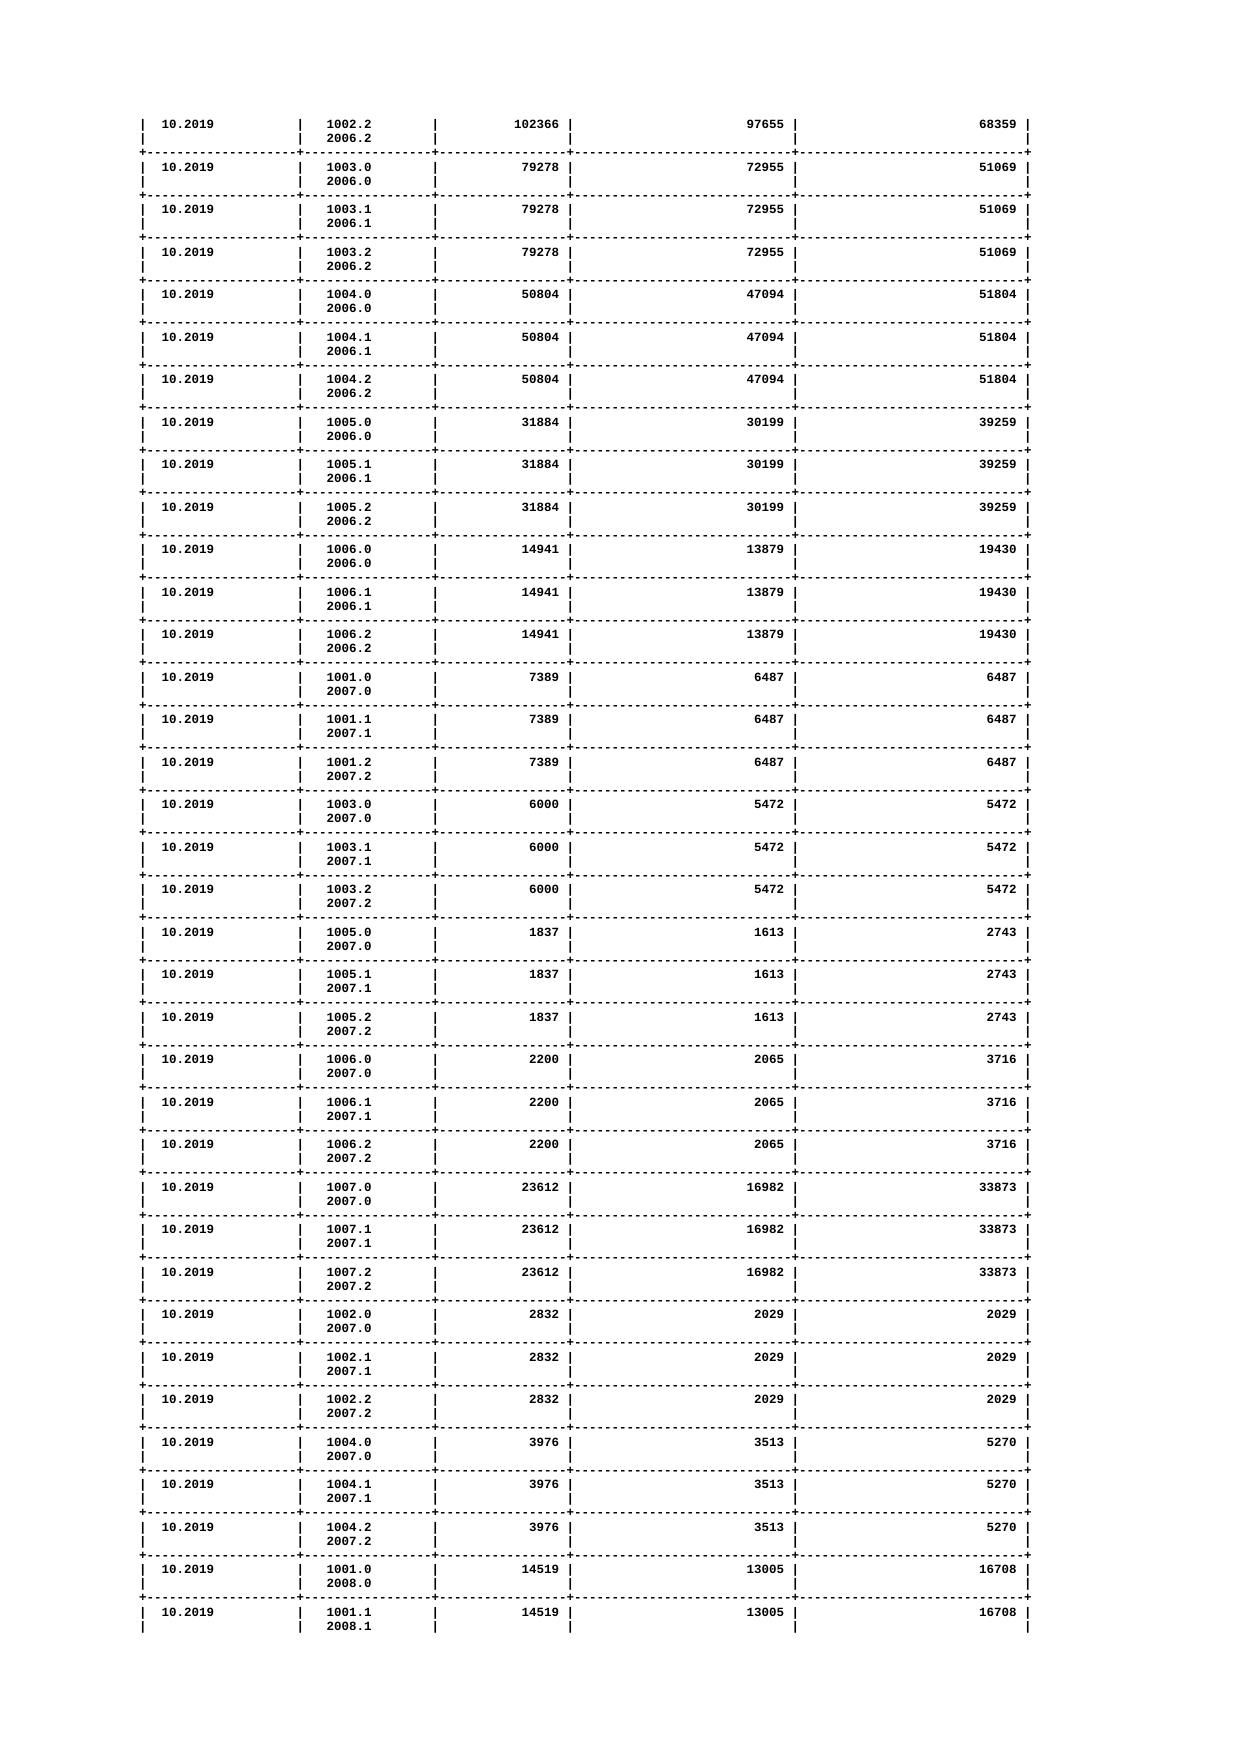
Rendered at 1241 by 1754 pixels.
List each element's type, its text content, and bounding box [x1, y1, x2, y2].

text | 10.2019 | 1002.0 | 2832 | 2029 | 2029 | [139, 1308, 1101, 1322]
text +--------------------+-----------------+-----------------+-----------------------------+------------------------------+ [139, 784, 1101, 798]
text | | 2007.0 | | | | [139, 812, 1101, 826]
text | | 2007.0 | | | | [139, 1067, 1101, 1081]
text +--------------------+-----------------+-----------------+-----------------------------+------------------------------+ [139, 444, 1101, 458]
text | | 2007.1 | | | | [139, 855, 1101, 869]
text +--------------------+-----------------+-----------------+-----------------------------+------------------------------+ [139, 359, 1101, 373]
text +--------------------+-----------------+-----------------+-----------------------------+------------------------------+ [139, 911, 1101, 926]
text | 10.2019 | 1005.1 | 1837 | 1613 | 2743 | [139, 968, 1101, 982]
text | 10.2019 | 1006.0 | 14941 | 13879 | 19430 | [139, 543, 1101, 557]
text | | 2007.2 | | | | [139, 1407, 1101, 1421]
text | 10.2019 | 1004.0 | 3976 | 3513 | 5270 | [139, 1436, 1101, 1450]
text | | 2007.0 | | | | [139, 1322, 1101, 1336]
text | 10.2019 | 1001.1 | 14519 | 13005 | 16708 | [139, 1606, 1101, 1620]
text +--------------------+-----------------+-----------------+-----------------------------+------------------------------+ [139, 699, 1101, 713]
text | | 2006.2 | | | | [139, 387, 1101, 401]
text | | 2006.1 | | | | [139, 600, 1101, 614]
text | | 2007.1 | | | | [139, 1237, 1101, 1251]
text +--------------------+-----------------+-----------------+-----------------------------+------------------------------+ [139, 1549, 1101, 1563]
text | | 2008.0 | | | | [139, 1577, 1101, 1591]
text | 10.2019 | 1005.1 | 31884 | 30199 | 39259 | [139, 458, 1101, 472]
text | | 2006.1 | | | | [139, 345, 1101, 359]
text +--------------------+-----------------+-----------------+-----------------------------+------------------------------+ [139, 1421, 1101, 1436]
text | | 2007.2 | | | | [139, 770, 1101, 784]
text +--------------------+-----------------+-----------------+-----------------------------+------------------------------+ [139, 1166, 1101, 1181]
text | 10.2019 | 1003.1 | 79278 | 72955 | 51069 | [139, 203, 1101, 217]
text +--------------------+-----------------+-----------------+-----------------------------+------------------------------+ [139, 1464, 1101, 1478]
text | 10.2019 | 1003.2 | 6000 | 5472 | 5472 | [139, 883, 1101, 897]
text | 10.2019 | 1005.0 | 1837 | 1613 | 2743 | [139, 926, 1101, 940]
text +--------------------+-----------------+-----------------+-----------------------------+------------------------------+ [139, 401, 1101, 416]
text | | 2006.0 | | | | [139, 175, 1101, 189]
text | 10.2019 | 1006.2 | 14941 | 13879 | 19430 | [139, 628, 1101, 642]
text +--------------------+-----------------+-----------------+-----------------------------+------------------------------+ [139, 274, 1101, 288]
text | | 2007.2 | | | | [139, 1025, 1101, 1039]
text | | 2007.0 | | | | [139, 685, 1101, 699]
text +--------------------+-----------------+-----------------+-----------------------------+------------------------------+ [139, 1294, 1101, 1308]
text | 10.2019 | 1003.2 | 79278 | 72955 | 51069 | [139, 246, 1101, 260]
text | 10.2019 | 1005.2 | 31884 | 30199 | 39259 | [139, 501, 1101, 515]
text +--------------------+-----------------+-----------------+-----------------------------+------------------------------+ [139, 826, 1101, 841]
text | 10.2019 | 1006.0 | 2200 | 2065 | 3716 | [139, 1053, 1101, 1067]
text +--------------------+-----------------+-----------------+-----------------------------+------------------------------+ [139, 996, 1101, 1011]
text | 10.2019 | 1003.0 | 6000 | 5472 | 5472 | [139, 798, 1101, 812]
text +--------------------+-----------------+-----------------+-----------------------------+------------------------------+ [139, 1124, 1101, 1138]
text | 10.2019 | 1004.1 | 3976 | 3513 | 5270 | [139, 1478, 1101, 1492]
text +--------------------+-----------------+-----------------+-----------------------------+------------------------------+ [139, 231, 1101, 246]
text | 10.2019 | 1007.2 | 23612 | 16982 | 33873 | [139, 1266, 1101, 1280]
text | 10.2019 | 1001.0 | 14519 | 13005 | 16708 | [139, 1563, 1101, 1577]
text | | 2007.1 | | | | [139, 1365, 1101, 1379]
text +--------------------+-----------------+-----------------+-----------------------------+------------------------------+ [139, 869, 1101, 883]
text | | 2006.1 | | | | [139, 217, 1101, 231]
text | | 2007.0 | | | | [139, 1195, 1101, 1209]
text | | 2006.2 | | | | [139, 515, 1101, 529]
text +--------------------+-----------------+-----------------+-----------------------------+------------------------------+ [139, 189, 1101, 203]
text | 10.2019 | 1005.2 | 1837 | 1613 | 2743 | [139, 1011, 1101, 1025]
text +--------------------+-----------------+-----------------+-----------------------------+------------------------------+ [139, 486, 1101, 501]
text | | 2007.1 | | | | [139, 982, 1101, 996]
text +--------------------+-----------------+-----------------+-----------------------------+------------------------------+ [139, 1251, 1101, 1266]
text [139, 146, 1101, 161]
text | 10.2019 | 1006.1 | 2200 | 2065 | 3716 | [139, 1096, 1101, 1110]
text | | 2007.1 | | | | [139, 1492, 1101, 1506]
text | 10.2019 | 1001.0 | 7389 | 6487 | 6487 | [139, 671, 1101, 685]
text | 10.2019 | 1002.2 | 2832 | 2029 | 2029 | [139, 1393, 1101, 1407]
text | 10.2019 | 1004.0 | 50804 | 47094 | 51804 | [139, 288, 1101, 302]
text +--------------------+-----------------+-----------------+-----------------------------+------------------------------+ [139, 571, 1101, 586]
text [139, 1591, 1101, 1606]
text | | 2007.2 | | | | [139, 1535, 1101, 1549]
text | | 2007.2 | | | | [139, 1280, 1101, 1294]
text | 10.2019 | 1005.0 | 31884 | 30199 | 39259 | [139, 416, 1101, 430]
text | | 2008.1 | | | | [139, 1620, 1101, 1634]
text | | 2007.0 | | | | [139, 1450, 1101, 1464]
text | 10.2019 | 1003.0 | 79278 | 72955 | 51069 | [139, 161, 1101, 175]
text | | 2006.0 | | | | [139, 557, 1101, 571]
text +--------------------+-----------------+-----------------+-----------------------------+------------------------------+ [139, 1506, 1101, 1521]
text +--------------------+-----------------+-----------------+-----------------------------+------------------------------+ [139, 529, 1101, 543]
text +--------------------+-----------------+-----------------+-----------------------------+------------------------------+ [139, 1081, 1101, 1096]
text | 10.2019 | 1003.1 | 6000 | 5472 | 5472 | [139, 841, 1101, 855]
text | 10.2019 | 1004.1 | 50804 | 47094 | 51804 | [139, 331, 1101, 345]
text +--------------------+-----------------+-----------------+-----------------------------+------------------------------+ [139, 954, 1101, 968]
text | 10.2019 | 1006.1 | 14941 | 13879 | 19430 | [139, 586, 1101, 600]
text | | 2007.1 | | | | [139, 727, 1101, 741]
text | | 2006.2 | | | | [139, 642, 1101, 656]
text | 10.2019 | 1007.1 | 23612 | 16982 | 33873 | [139, 1223, 1101, 1237]
text | | 2007.1 | | | | [139, 1110, 1101, 1124]
text | 10.2019 | 1004.2 | 3976 | 3513 | 5270 | [139, 1521, 1101, 1535]
text | | 2006.0 | | | | [139, 430, 1101, 444]
text | | 2007.2 | | | | [139, 897, 1101, 911]
text +--------------------+-----------------+-----------------+-----------------------------+------------------------------+ [139, 1039, 1101, 1053]
text +--------------------+-----------------+-----------------+-----------------------------+------------------------------+ [139, 1379, 1101, 1393]
text +--------------------+-----------------+-----------------+-----------------------------+------------------------------+ [139, 656, 1101, 671]
text +--------------------+-----------------+-----------------+-----------------------------+------------------------------+ [139, 316, 1101, 331]
text +--------------------+-----------------+-----------------+-----------------------------+------------------------------+ [139, 614, 1101, 628]
text | 10.2019 | 1002.2 | 102366 | 97655 | 68359 | [139, 118, 1101, 132]
text | | 2007.0 | | | | [139, 940, 1101, 954]
text +--------------------+-----------------+-----------------+-----------------------------+------------------------------+ [139, 741, 1101, 756]
text | | 2006.2 | | | | [139, 132, 1101, 146]
text | | 2007.2 | | | | [139, 1152, 1101, 1166]
text | 10.2019 | 1001.2 | 7389 | 6487 | 6487 | [139, 756, 1101, 770]
text | 10.2019 | 1001.1 | 7389 | 6487 | 6487 | [139, 713, 1101, 727]
text | 10.2019 | 1002.1 | 2832 | 2029 | 2029 | [139, 1351, 1101, 1365]
text | 10.2019 | 1004.2 | 50804 | 47094 | 51804 | [139, 373, 1101, 387]
text | | 2006.1 | | | | [139, 472, 1101, 486]
text | | 2006.2 | | | | [139, 260, 1101, 274]
text | 10.2019 | 1006.2 | 2200 | 2065 | 3716 | [139, 1138, 1101, 1152]
text | | 2006.0 | | | | [139, 302, 1101, 316]
text +--------------------+-----------------+-----------------+-----------------------------+------------------------------+ [139, 1336, 1101, 1351]
text | 10.2019 | 1007.0 | 23612 | 16982 | 33873 | [139, 1181, 1101, 1195]
text +--------------------+-----------------+-----------------+-----------------------------+------------------------------+ [139, 1209, 1101, 1223]
